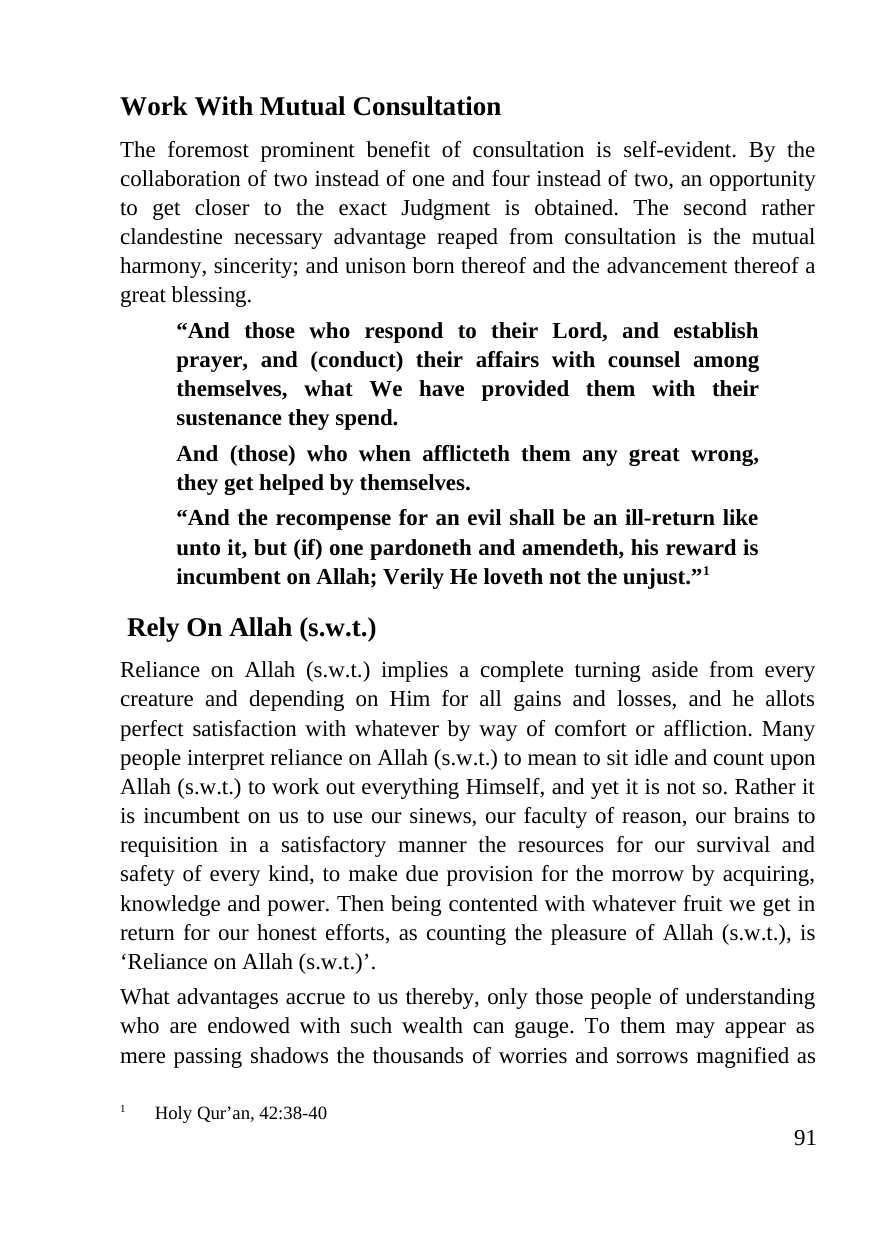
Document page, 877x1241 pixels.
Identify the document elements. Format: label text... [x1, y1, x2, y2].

text “And those who respond to their Lord, and establish prayer, and (conduct) their affairs with counsel among themselves, what We have provided them with their sustenance they spend. [176, 315, 760, 432]
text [120, 981, 817, 1069]
text “And the recompense for an evil shall be an ill-return like unto it, but (if) one pardoneth and amendeth, his reward is incumbent on Allah; Verily He loveth not the unjust.” [176, 502, 760, 590]
subtitle Rely On Allah (s.w.t.) [120, 611, 817, 642]
subtitle Work With Mutual Consultation [120, 90, 817, 121]
text Reliance on Allah (s.w.t.) implies a complete turning aside from every creature and depending on Him for all gains and losses, and he allots perfect satisfaction with whatever by way of comfort or affliction. Many people interpret reliance on Allah (s.w.t.) to mean to sit idle and count upon Allah (s.w.t.) to work out everything Himself, and yet it is not so. Rather it is incumbent on us to use our sinews, our faculty of reason, our brains to requisition in a satisfactory manner the resources for our survival and safety of every kind, to make due provision for the morrow by acquiring, knowledge and power. Then being contented with whatever fruit we get in return for our honest efforts, as counting the pleasure of Allah (s.w.t.), is ‘Reliance on Allah (s.w.t.)’. [120, 654, 817, 975]
text The foremost prominent benefit of consultation is self-evident. By the collaboration of two instead of one and four instead of two, an opportunity to get closer to the exact Judgment is obtained. The second rather clandestine necessary advantage reaped from consultation is the mutual harmony, sincerity; and unison born thereof and the advancement thereof a great blessing. [120, 134, 817, 309]
text And (those) who when afflicteth them any great wrong, they get helped by themselves. [176, 438, 760, 496]
